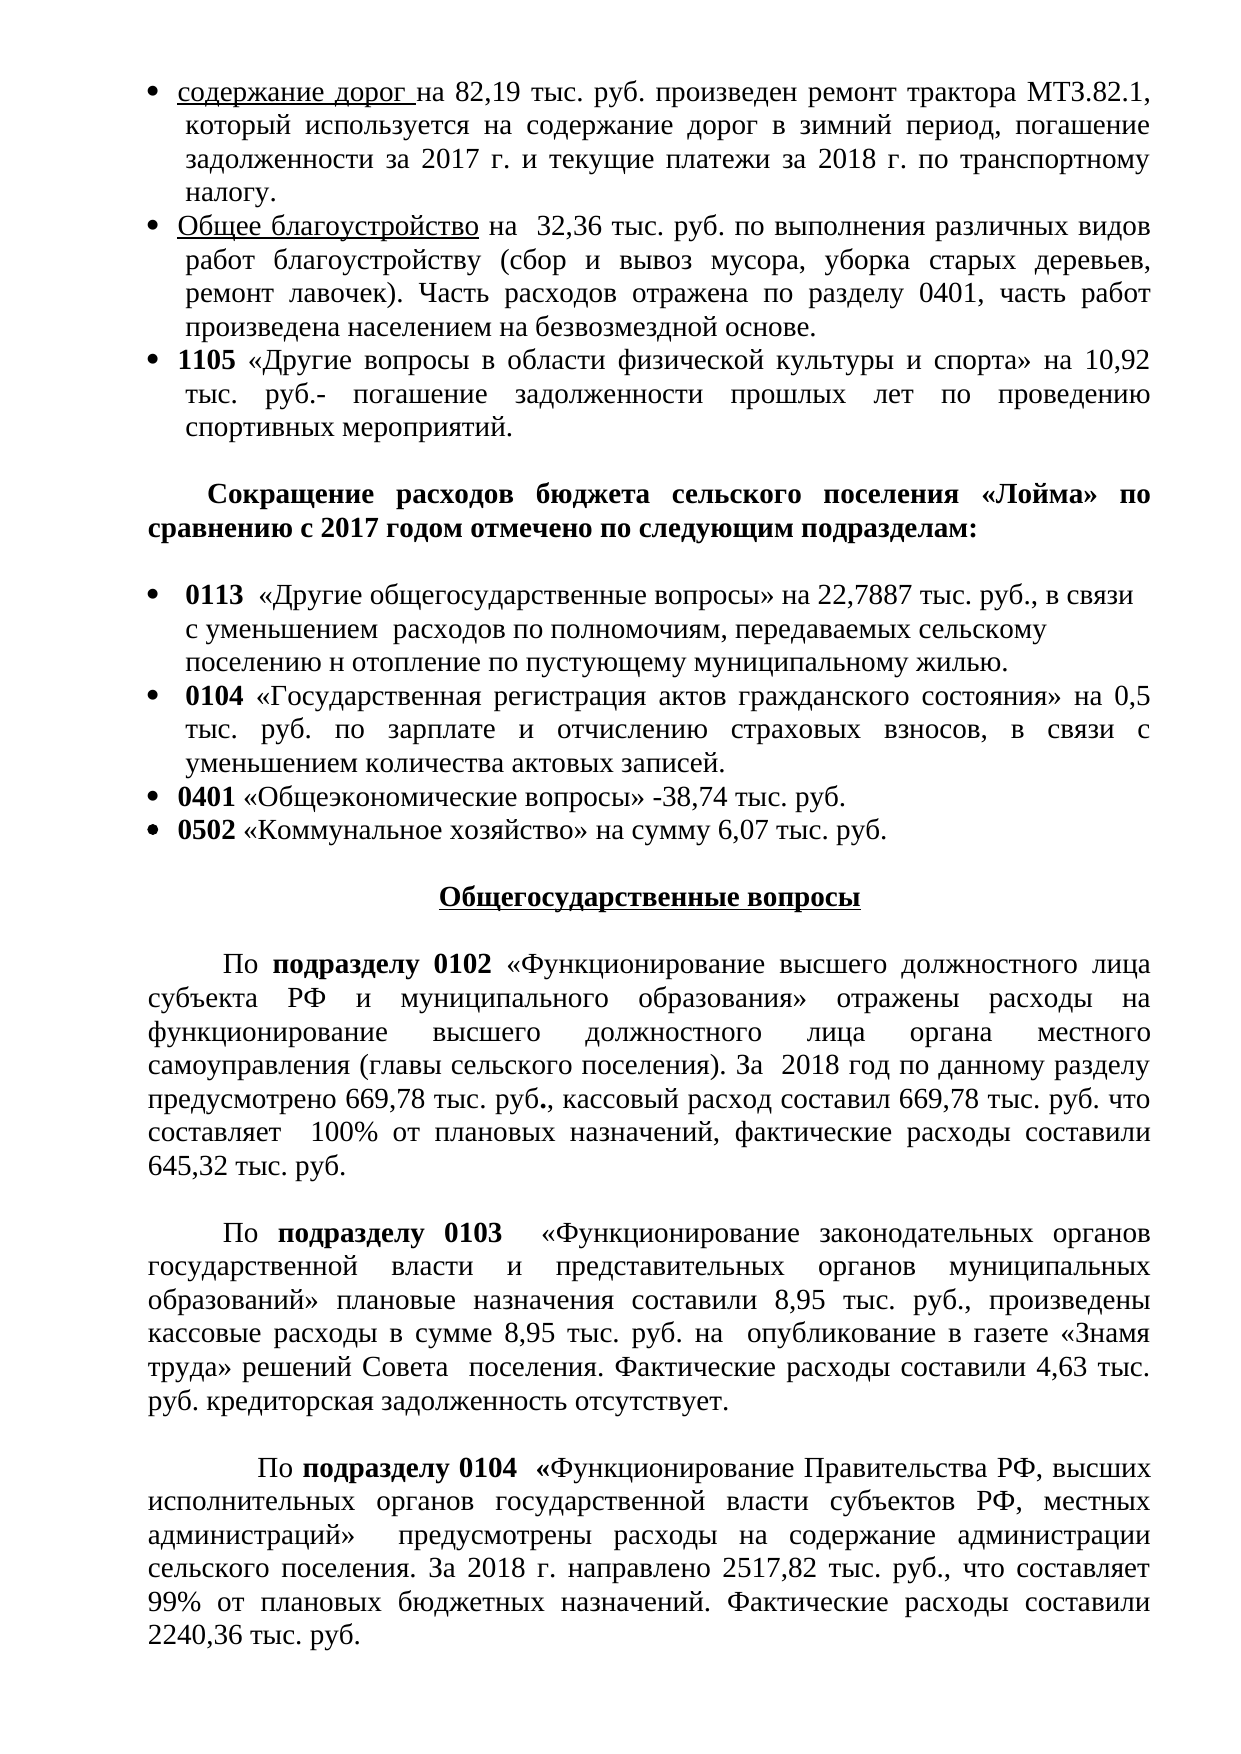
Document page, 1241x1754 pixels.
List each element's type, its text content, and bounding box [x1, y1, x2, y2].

list 0502 «Коммунальное хозяйство» на сумму 6,07 тыс. руб. [148, 812, 1152, 846]
text По подразделу 0103 «Функционирование законодательных органов государственной власти и представительных органов муниципальных образований» плановые назначения составили 8,95 тыс. руб., произведены кассовые расходы в сумме 8,95 тыс. руб. на опубликование в газете «Знамя труда» решений Совета поселения. Фактические расходы составили 4,63 тыс. руб. кредиторская задолженность отсутствует. [148, 1215, 1152, 1416]
text Сокращение расходов бюджета сельского поселения «Лойма» по сравнению с 2017 годом отмечено по следующим подразделам: [148, 477, 1152, 544]
list 0113 «Другие общегосударственные вопросы» на 22,7887 тыс. руб., в связи с уменьшением расходов по полномочиям, передаваемых сельскому поселению н отопление по пустующему муниципальному жилью. [148, 577, 1152, 678]
text По подразделу 0104 «Функционирование Правительства РФ, высших исполнительных органов государственной власти субъектов РФ, местных администраций» предусмотрены расходы на содержание администрации сельского поселения. За 2018 г. направлено 2517,82 тыс. руб., что составляет 99% от плановых бюджетных назначений. Фактические расходы составили 2240,36 тыс. руб. [148, 1450, 1152, 1651]
list Общее благоустройство на 32,36 тыс. руб. по выполнения различных видов работ благоустройству (сбор и вывоз мусора, уборка старых деревьев, ремонт лавочек). Часть расходов отражена по разделу 0401, часть работ произведена населением на безвозмездной основе. [148, 208, 1152, 342]
text Общегосударственные вопросы [148, 879, 1152, 913]
text По подразделу 0102 «Функционирование высшего должностного лица субъекта РФ и муниципального образования» отражены расходы на функционирование высшего должностного лица органа местного самоуправления (главы сельского поселения). За 2018 год по данному разделу предусмотрено 669,78 тыс. руб., кассовый расход составил 669,78 тыс. руб. что составляет 100% от плановых назначений, фактические расходы составили 645,32 тыс. руб. [148, 947, 1152, 1181]
list 0401 «Общеэкономические вопросы» -38,74 тыс. руб. [148, 779, 1152, 812]
list 1105 «Другие вопросы в области физической культуры и спорта» на 10,92 тыс. руб.- погашение задолженности прошлых лет по проведению спортивных мероприятий. [148, 342, 1152, 443]
list 0104 «Государственная регистрация актов гражданского состояния» на 0,5 тыс. руб. по зарплате и отчислению страховых взносов, в связи с уменьшением количества актовых записей. [148, 678, 1152, 779]
list содержание дорог на 82,19 тыс. руб. произведен ремонт трактора МТЗ.82.1, который используется на содержание дорог в зимний период, погашение задолженности за 2017 г. и текущие платежи за 2018 г. по транспортному налогу. [148, 74, 1152, 208]
